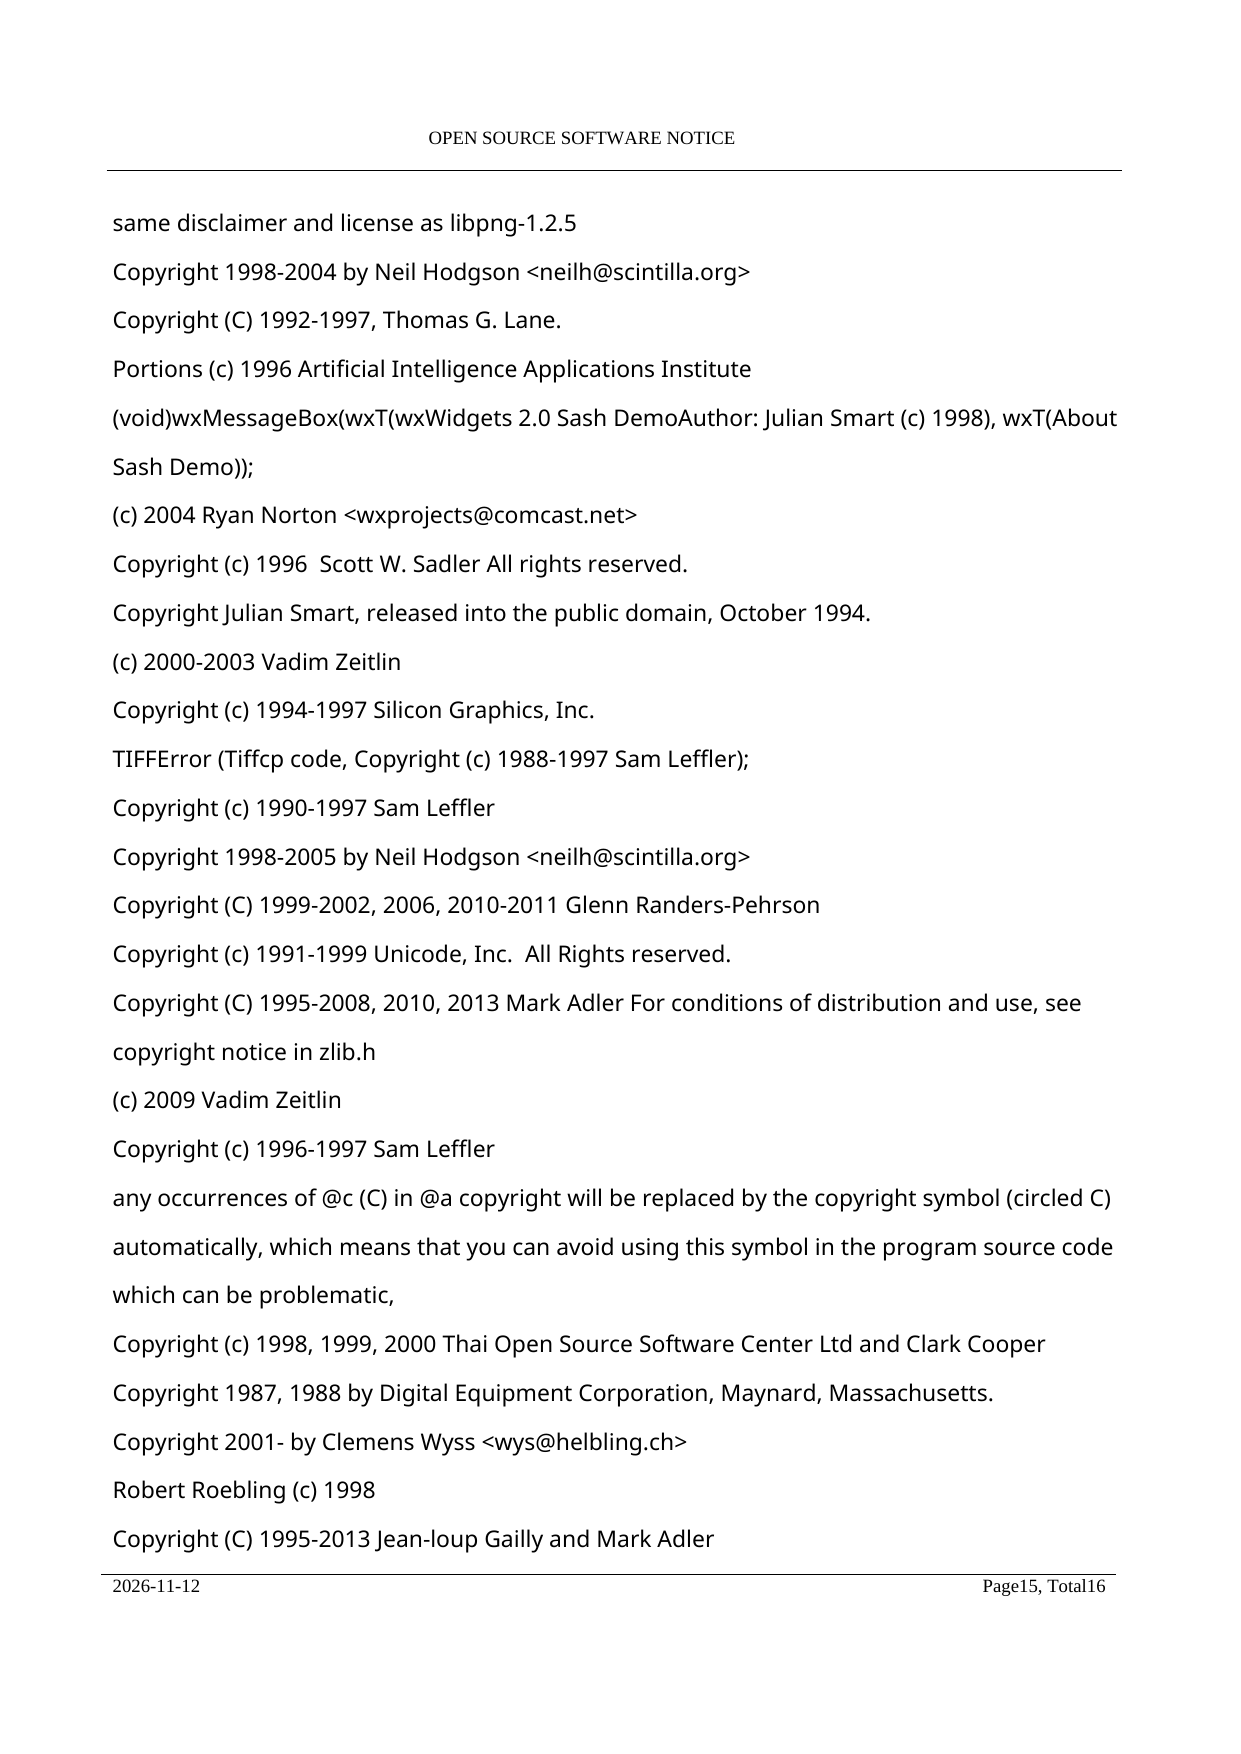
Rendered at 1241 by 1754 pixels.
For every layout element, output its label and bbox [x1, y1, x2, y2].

text [112, 206, 1128, 1555]
